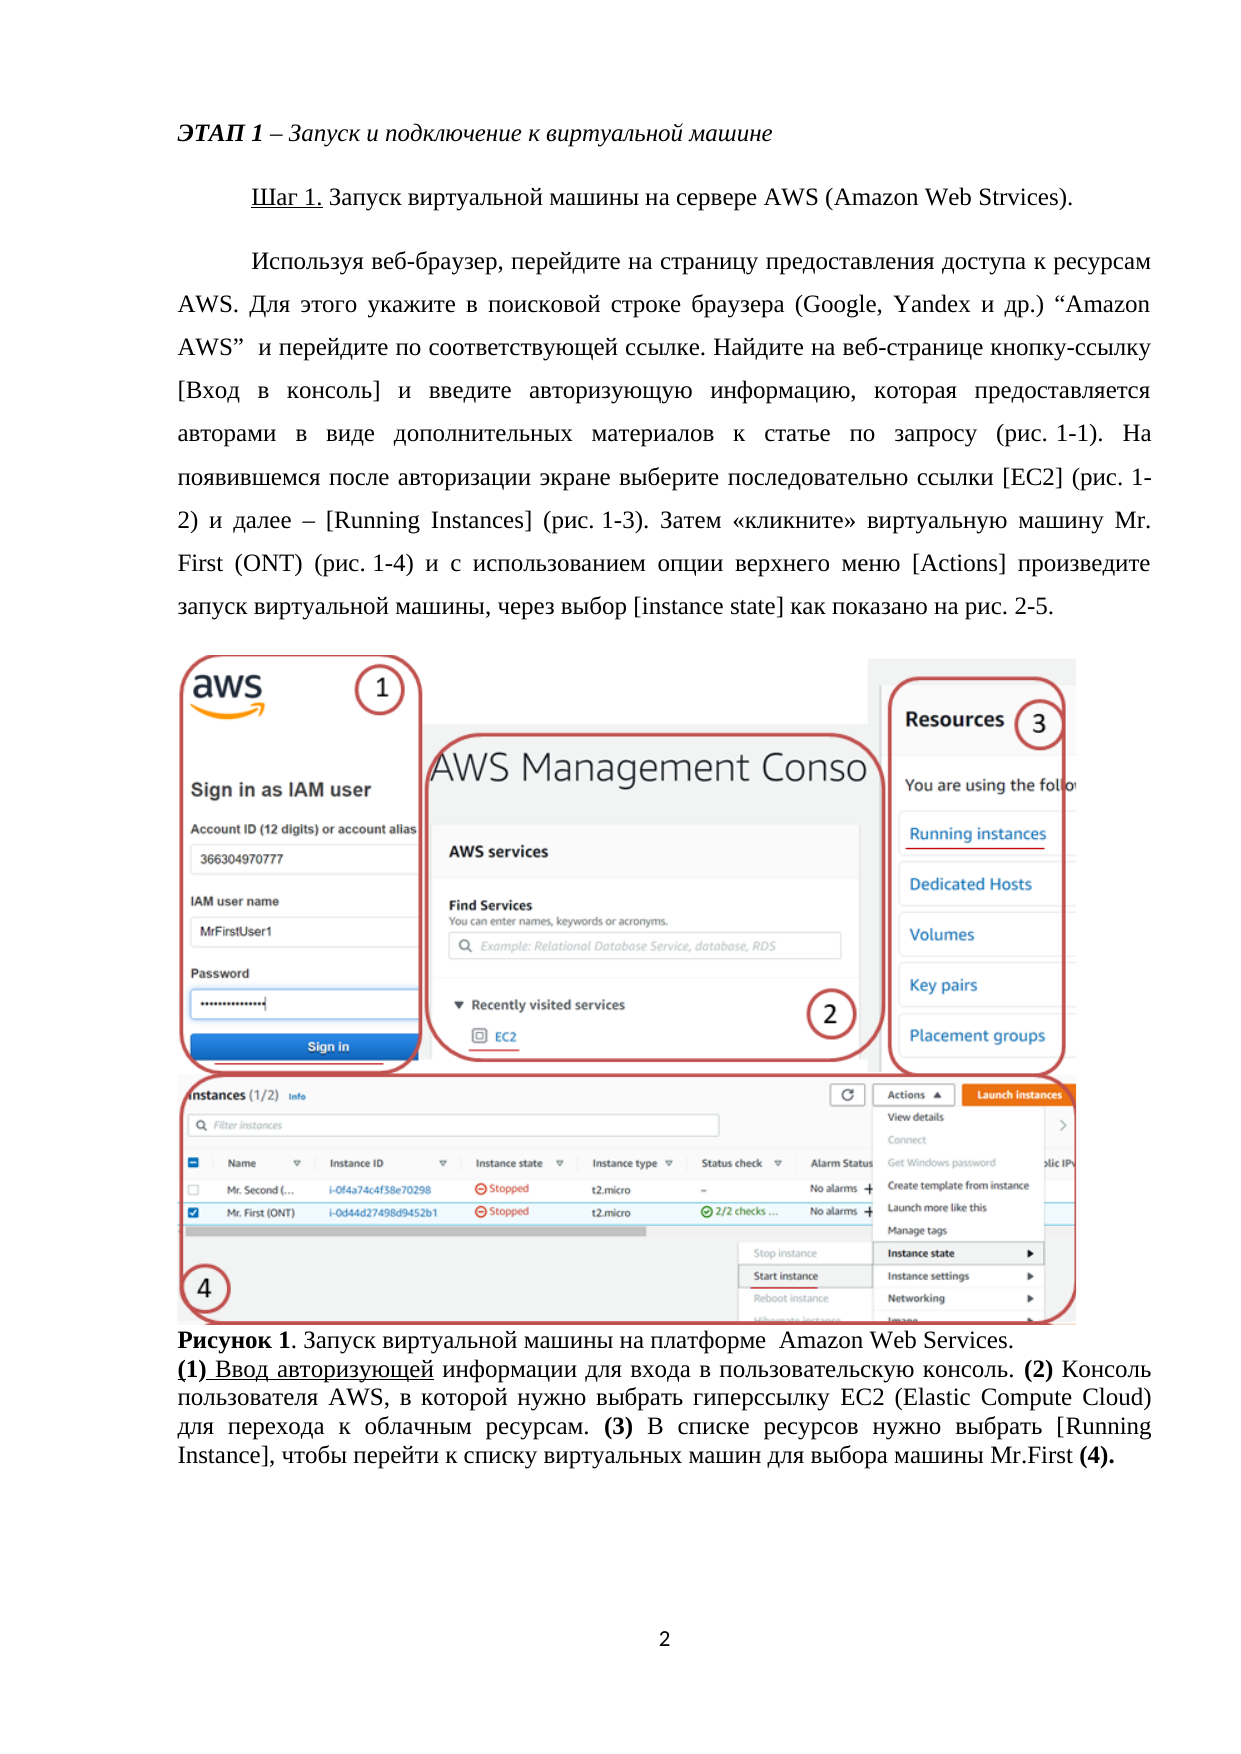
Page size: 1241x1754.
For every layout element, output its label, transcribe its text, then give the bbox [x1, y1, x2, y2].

text Шаг 1. Запуск виртуальной машины на сервере AWS (Amazon Web Strvices). [177, 182, 1152, 211]
text ЭТАП 1 – Запуск и подключение к виртуальной машине [177, 118, 1152, 147]
text (1) Ввод авторизующей информации для входа в пользовательскую консоль. (2) Консоль пользователя AWS, в которой нужно выбрать гиперссылку EC2 (Elastic Compute Cloud) для перехода к облачным ресурсам. (3) В списке ресурсов нужно выбрать [Running Instance], чтобы перейти к списку виртуальных машин для выбора машины Mr.First (4). [177, 1354, 1152, 1469]
text Используя веб-браузер, перейдите на страницу предоставления доступа к ресурсам AWS. Для этого укажите в поисковой строке браузера (Google, Yandex и др.) “Amazon AWS” и перейдите по соответствующей ссылке. Найдите на веб-странице кнопку-ссылку [Вход в консоль] и введите авторизующую информацию, которая предоставляется авторами в виде дополнительных материалов к статье по запросу (рис. 1-1). На появившемся после авторизации экране выберите последовательно ссылки [EC2] (рис. 1-2) и далее – [Running Instances] (рис. 1-3). Затем «кликните» виртуальную машину Mr. First (ONT) (рис. 1-4) и с использованием опции верхнего меню [Actions] произведите запуск виртуальной машины, через выбор [instance state] как показано на рис. 2-5. [177, 246, 1152, 620]
picture [177, 655, 1077, 1325]
